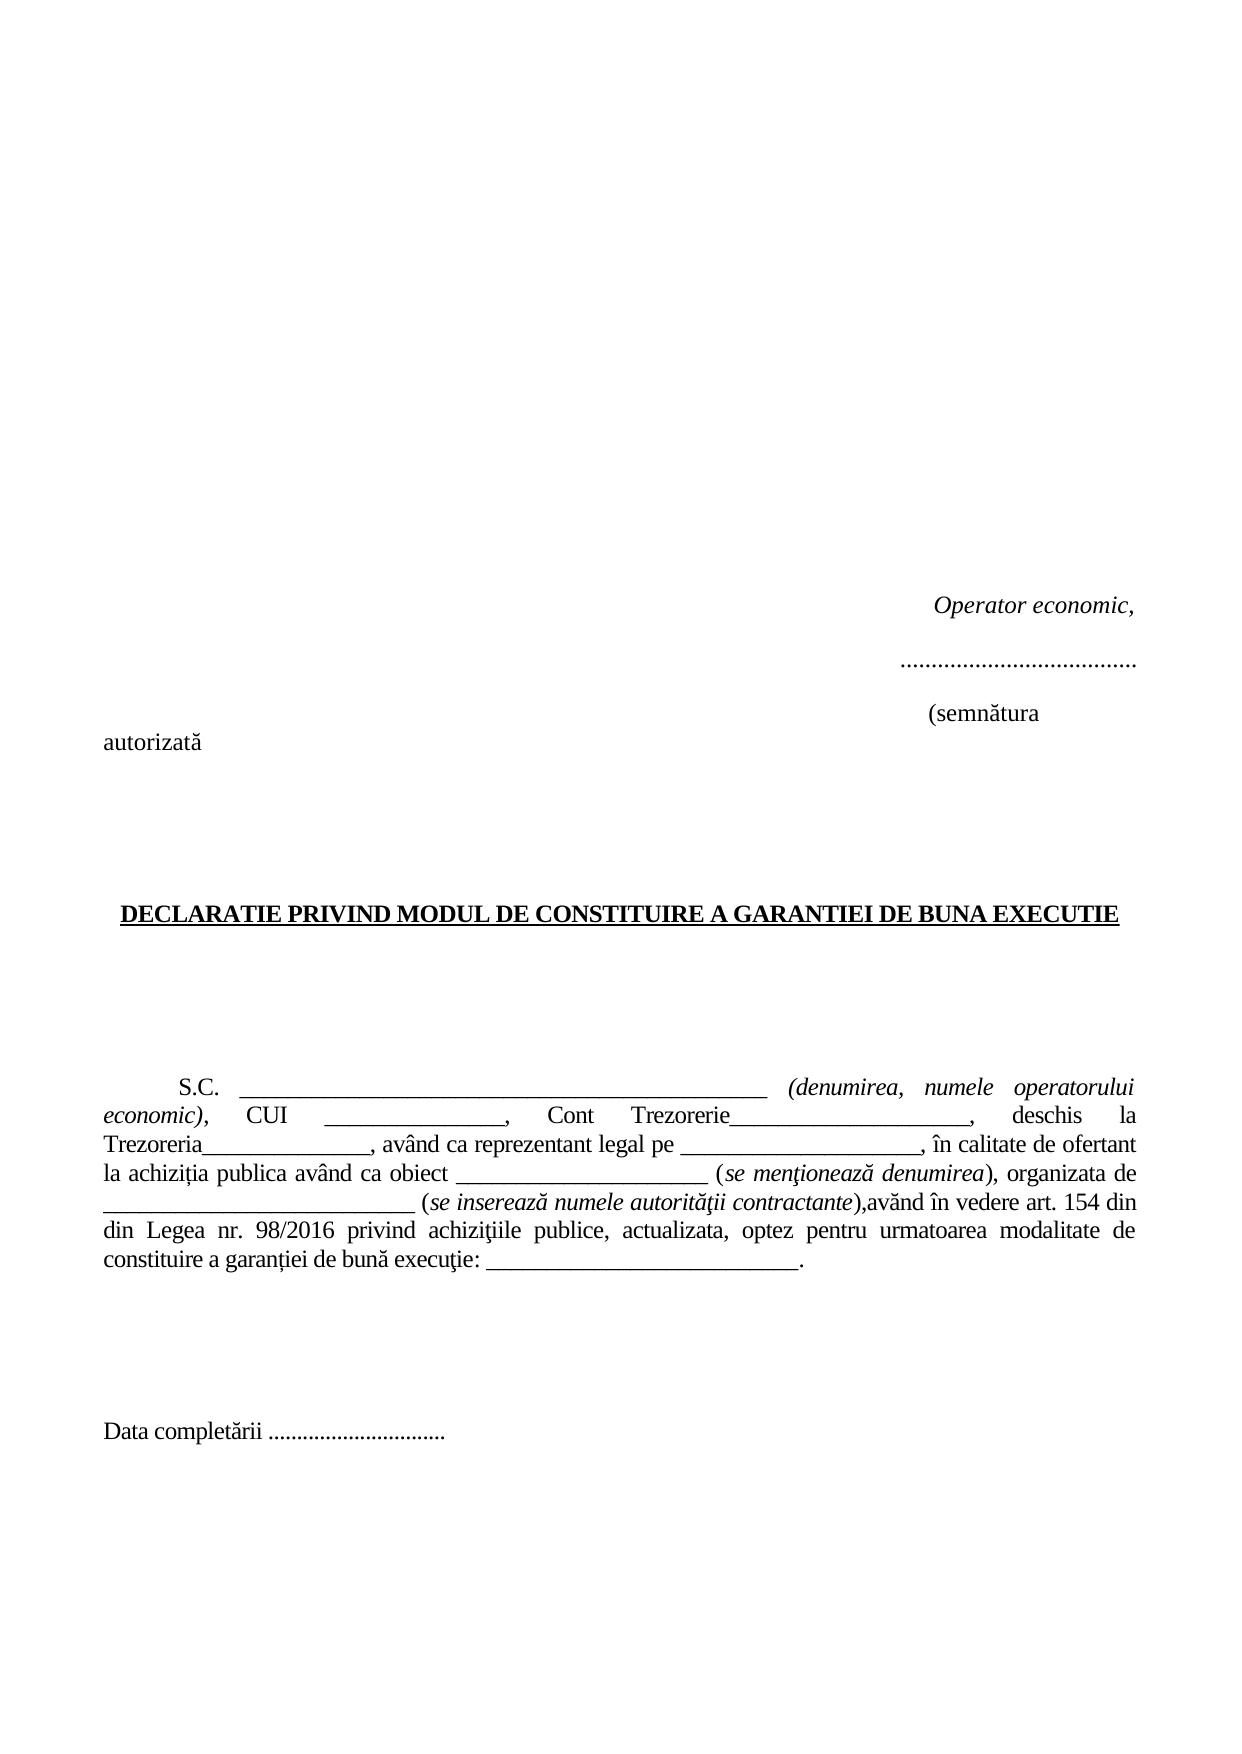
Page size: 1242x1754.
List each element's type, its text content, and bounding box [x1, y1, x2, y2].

text ...................................... [103, 644, 1137, 673]
text (semnătura autorizată [103, 698, 1137, 756]
text S.C. ____________________________________________ (denumirea, numele operatorului economic), CUI _______________, Cont Trezorerie____________________, deschis la Trezoreria______________, având ca reprezentant legal pe ____________________, în calitate de ofertant la achiziția publica având ca obiect _____________________ (se menţionează denumirea), organizata de __________________________ (se inserează numele autorităţii contractante),avănd în vedere art. 154 din din Legea nr. 98/2016 privind achiziţiile publice, actualizata, optez pentru urmatoarea modalitate de constituire a garanției de bună execuţie: __________________________. [103, 1072, 1137, 1273]
text Data completării ............................... [103, 1416, 1137, 1445]
text DECLARATIE PRIVIND MODUL DE CONSTITUIRE A GARANTIEI DE BUNA EXECUTIE [103, 899, 1137, 928]
text Operator economic, [103, 590, 1137, 619]
